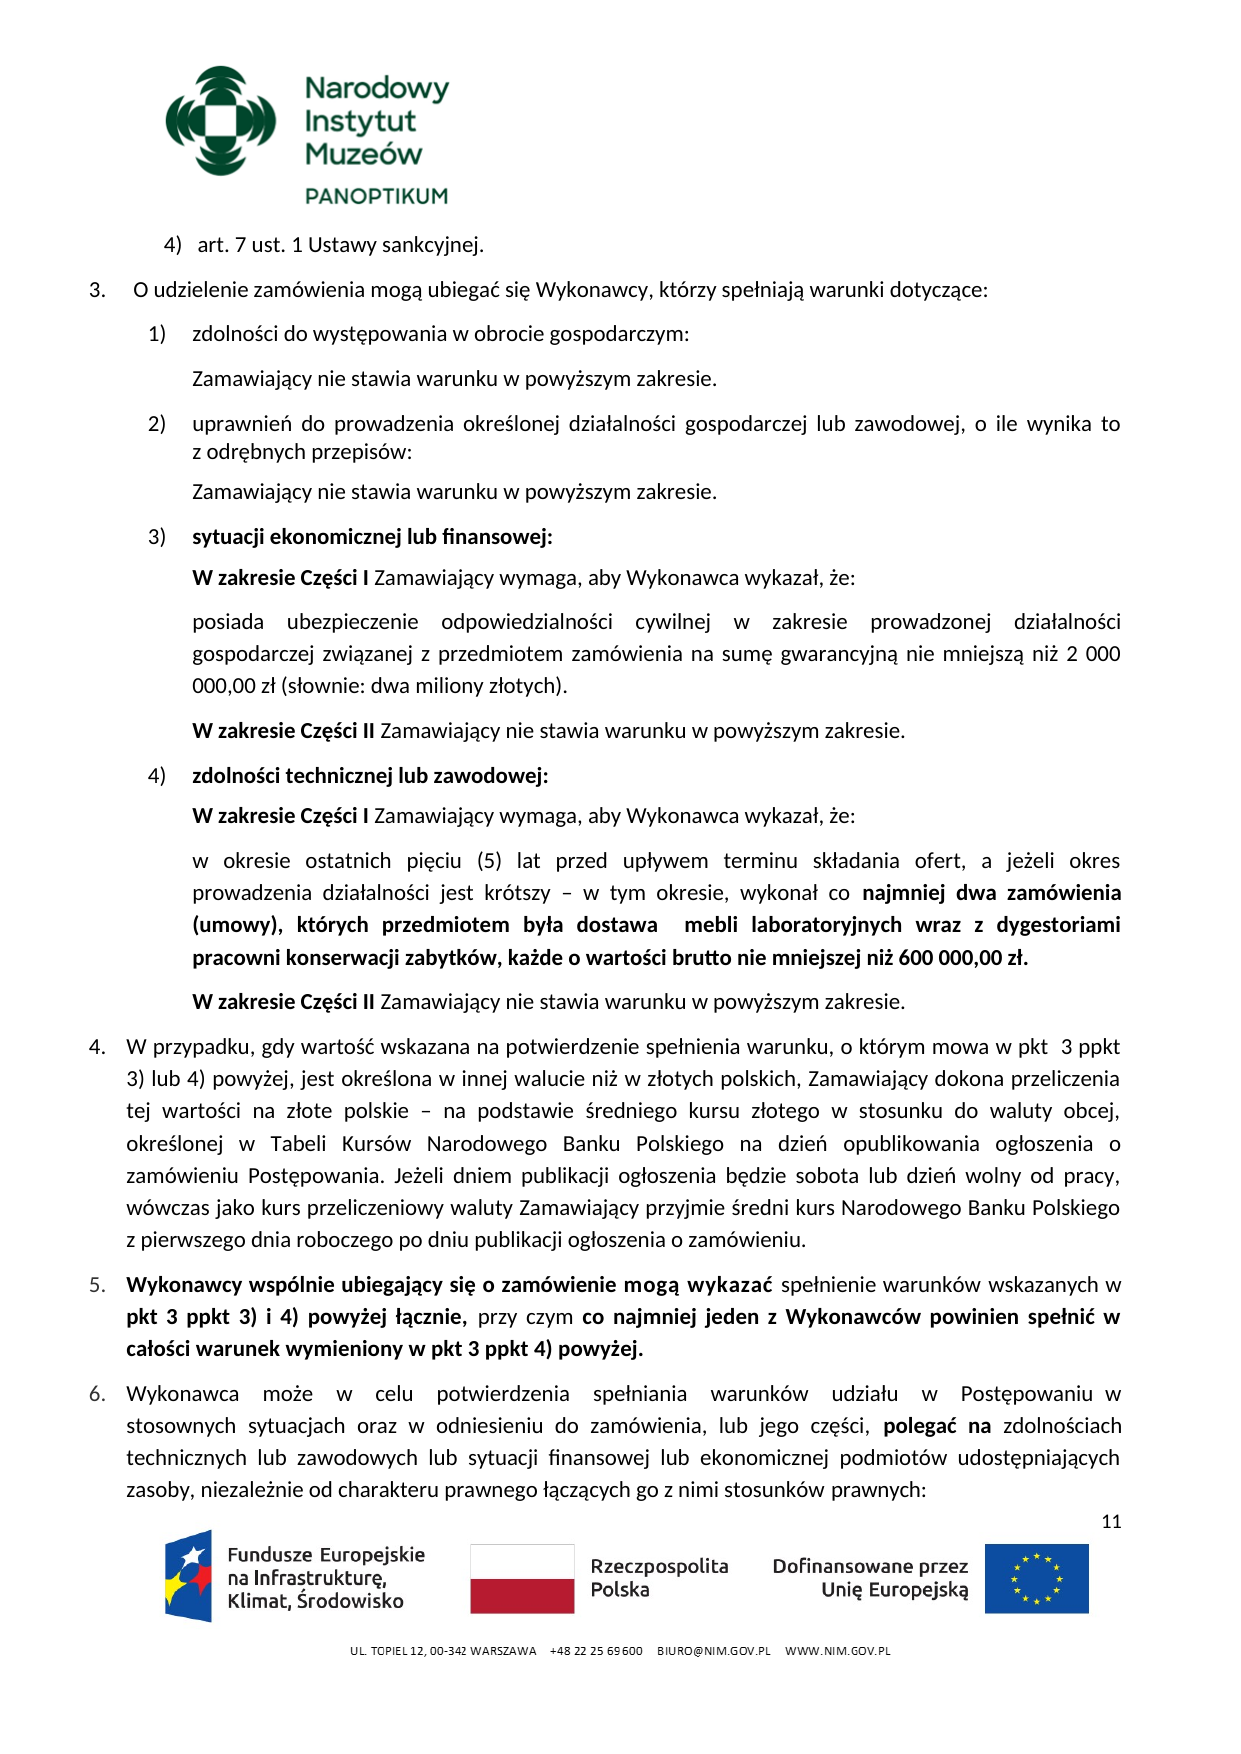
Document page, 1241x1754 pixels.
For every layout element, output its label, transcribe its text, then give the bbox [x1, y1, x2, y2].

text Zamawiający nie stawia warunku w powyższym zakresie. [192, 364, 1122, 392]
list W zakresie Części II Zamawiający nie stawia warunku w powyższym zakresie. [192, 987, 1122, 1016]
list zdolności do występowania w obrocie gospodarczym: [148, 319, 1122, 347]
list W zakresie Części II Zamawiający nie stawia warunku w powyższym zakresie. [192, 716, 1122, 744]
list w okresie ostatnich pięciu (5) lat przed upływem terminu składania ofert, a jeżeli okres prowadzenia działalności jest krótszy – w tym okresie, wykonał co najmniej dwa zamówienia (umowy), których przedmiotem była dostawa mebli laboratoryjnych wraz z dygestoriami pracowni konserwacji zabytków, każde o wartości brutto nie mniejszej niż 600 000,00 zł. [192, 846, 1122, 971]
list sytuacji ekonomicznej lub finansowej: [148, 522, 1122, 550]
list art. 7 ust. 1 Ustawy sankcyjnej. [164, 230, 1122, 258]
list posiada ubezpieczenie odpowiedzialności cywilnej w zakresie prowadzonej działalności gospodarczej związanej z przedmiotem zamówienia na sumę gwarancyjną nie mniejszą niż 2 000 000,00 zł (słownie: dwa miliony złotych). [192, 607, 1122, 700]
text Zamawiający nie stawia warunku w powyższym zakresie. [192, 477, 1122, 505]
picture [147, 1508, 1106, 1671]
list W zakresie Części I Zamawiający wymaga, aby Wykonawca wykazał, że: [192, 802, 1122, 829]
list Wykonawca może w celu potwierdzenia spełniania warunków udziału w Postępowaniu w stosownych sytuacjach oraz w odniesieniu do zamówienia, lub jego części, polegać na zdolnościach technicznych lub zawodowych lub sytuacji finansowej lub ekonomicznej podmiotów udostępniających zasoby, niezależnie od charakteru prawnego łączących go z nimi stosunków prawnych: [89, 1379, 1122, 1504]
list Wykonawcy wspólnie ubiegający się o zamówienie mogą wykazać spełnienie warunków wskazanych w pkt 3 ppkt 3) i 4) powyżej łącznie, przy czym co najmniej jeden z Wykonawców powinien spełnić w całości warunek wymieniony w pkt 3 ppkt 4) powyżej. [89, 1270, 1122, 1362]
list O udzielenie zamówienia mogą ubiegać się Wykonawcy, którzy spełniają warunki dotyczące: [89, 275, 1122, 303]
picture [162, 65, 453, 206]
list uprawnień do prowadzenia określonej działalności gospodarczej lub zawodowej, o ile wynika to z odrębnych przepisów: [148, 409, 1122, 465]
list W zakresie Części I Zamawiający wymaga, aby Wykonawca wykazał, że: [192, 563, 1122, 591]
list zdolności technicznej lub zawodowej: [148, 761, 1122, 789]
list W przypadku, gdy wartość wskazana na potwierdzenie spełnienia warunku, o którym mowa w pkt 3 ppkt 3) lub 4) powyżej, jest określona w innej walucie niż w złotych polskich, Zamawiający dokona przeliczenia tej wartości na złote polskie – na podstawie średniego kursu złotego w stosunku do waluty obcej, określonej w Tabeli Kursów Narodowego Banku Polskiego na dzień opublikowania ogłoszenia o zamówieniu Postępowania. Jeżeli dniem publikacji ogłoszenia będzie sobota lub dzień wolny od pracy, wówczas jako kurs przeliczeniowy waluty Zamawiający przyjmie średni kurs Narodowego Banku Polskiego z pierwszego dnia roboczego po dniu publikacji ogłoszenia o zamówieniu. [89, 1032, 1122, 1253]
